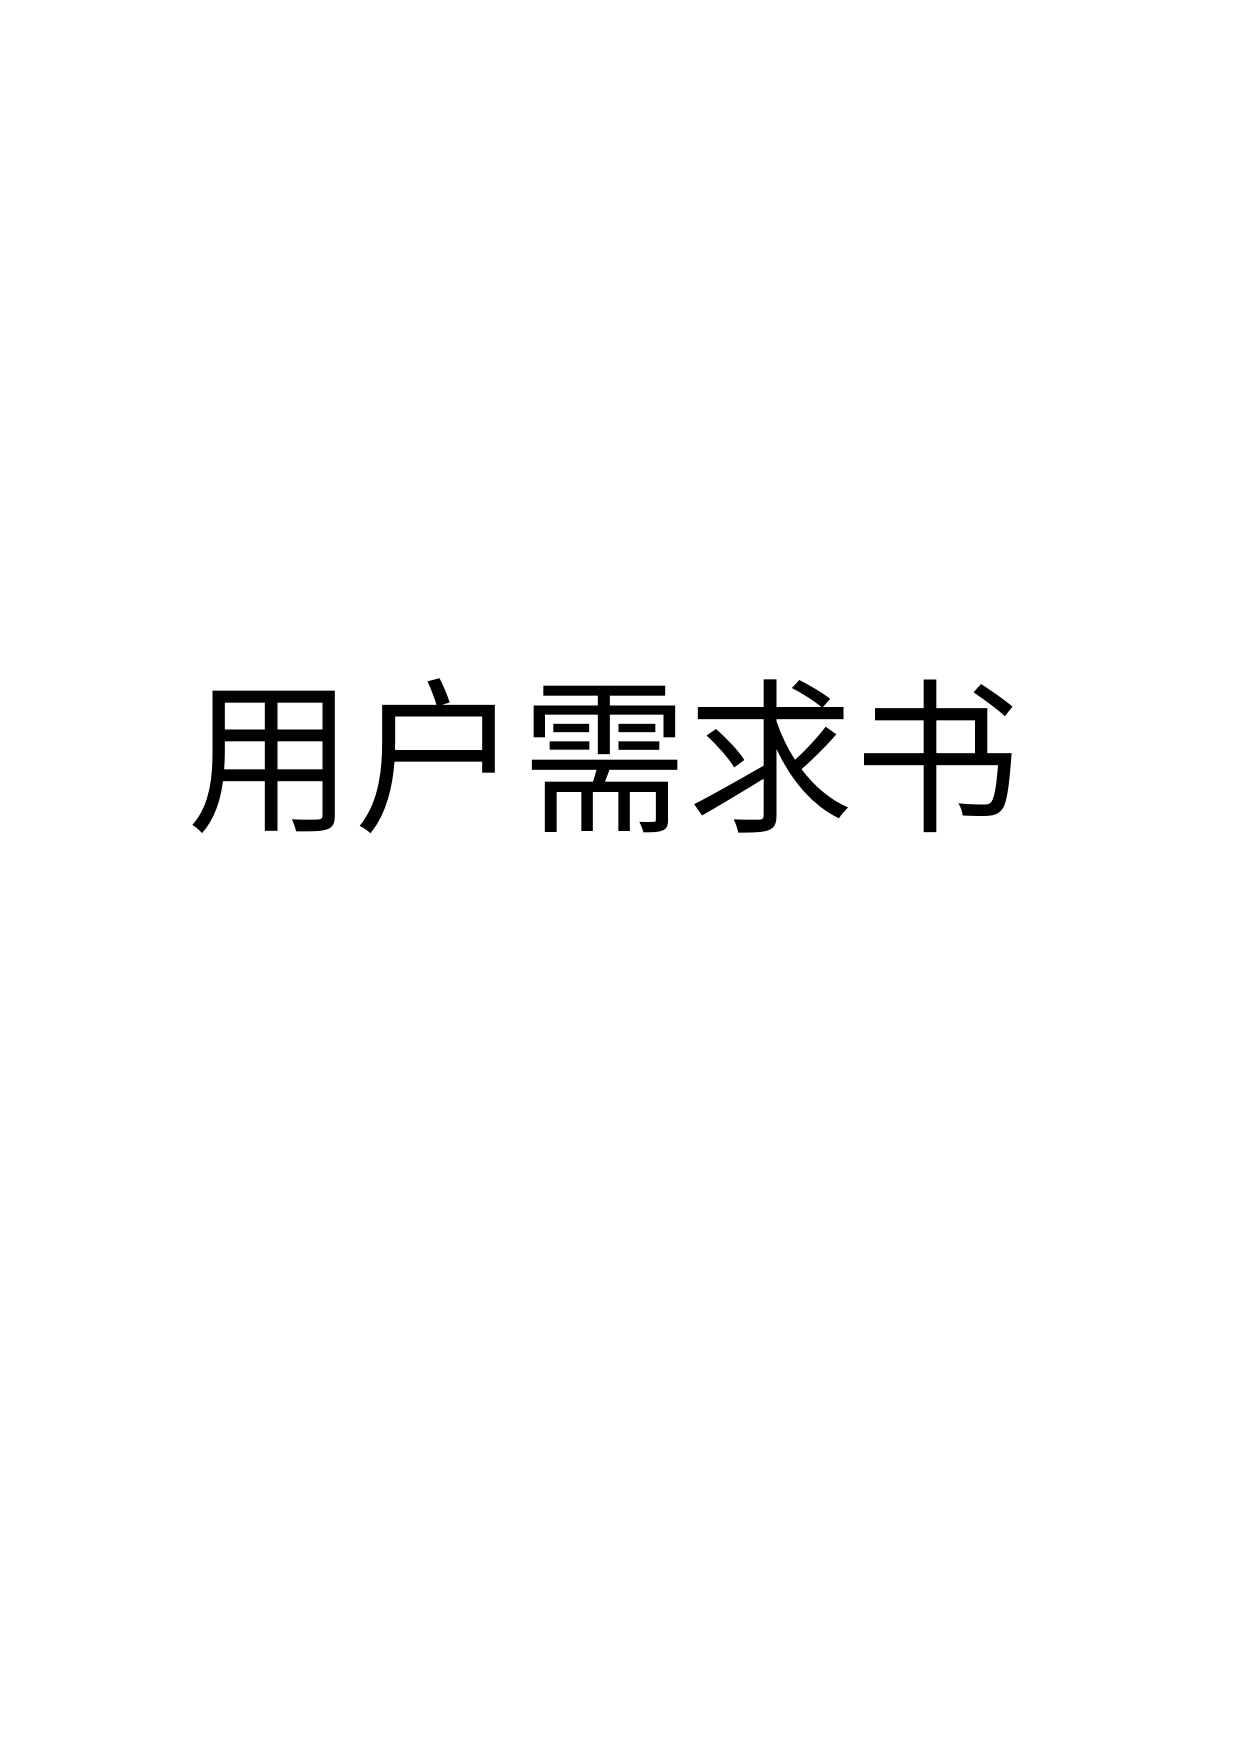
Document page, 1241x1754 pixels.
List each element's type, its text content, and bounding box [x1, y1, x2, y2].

text 用户需求书 [187, 617, 1053, 877]
